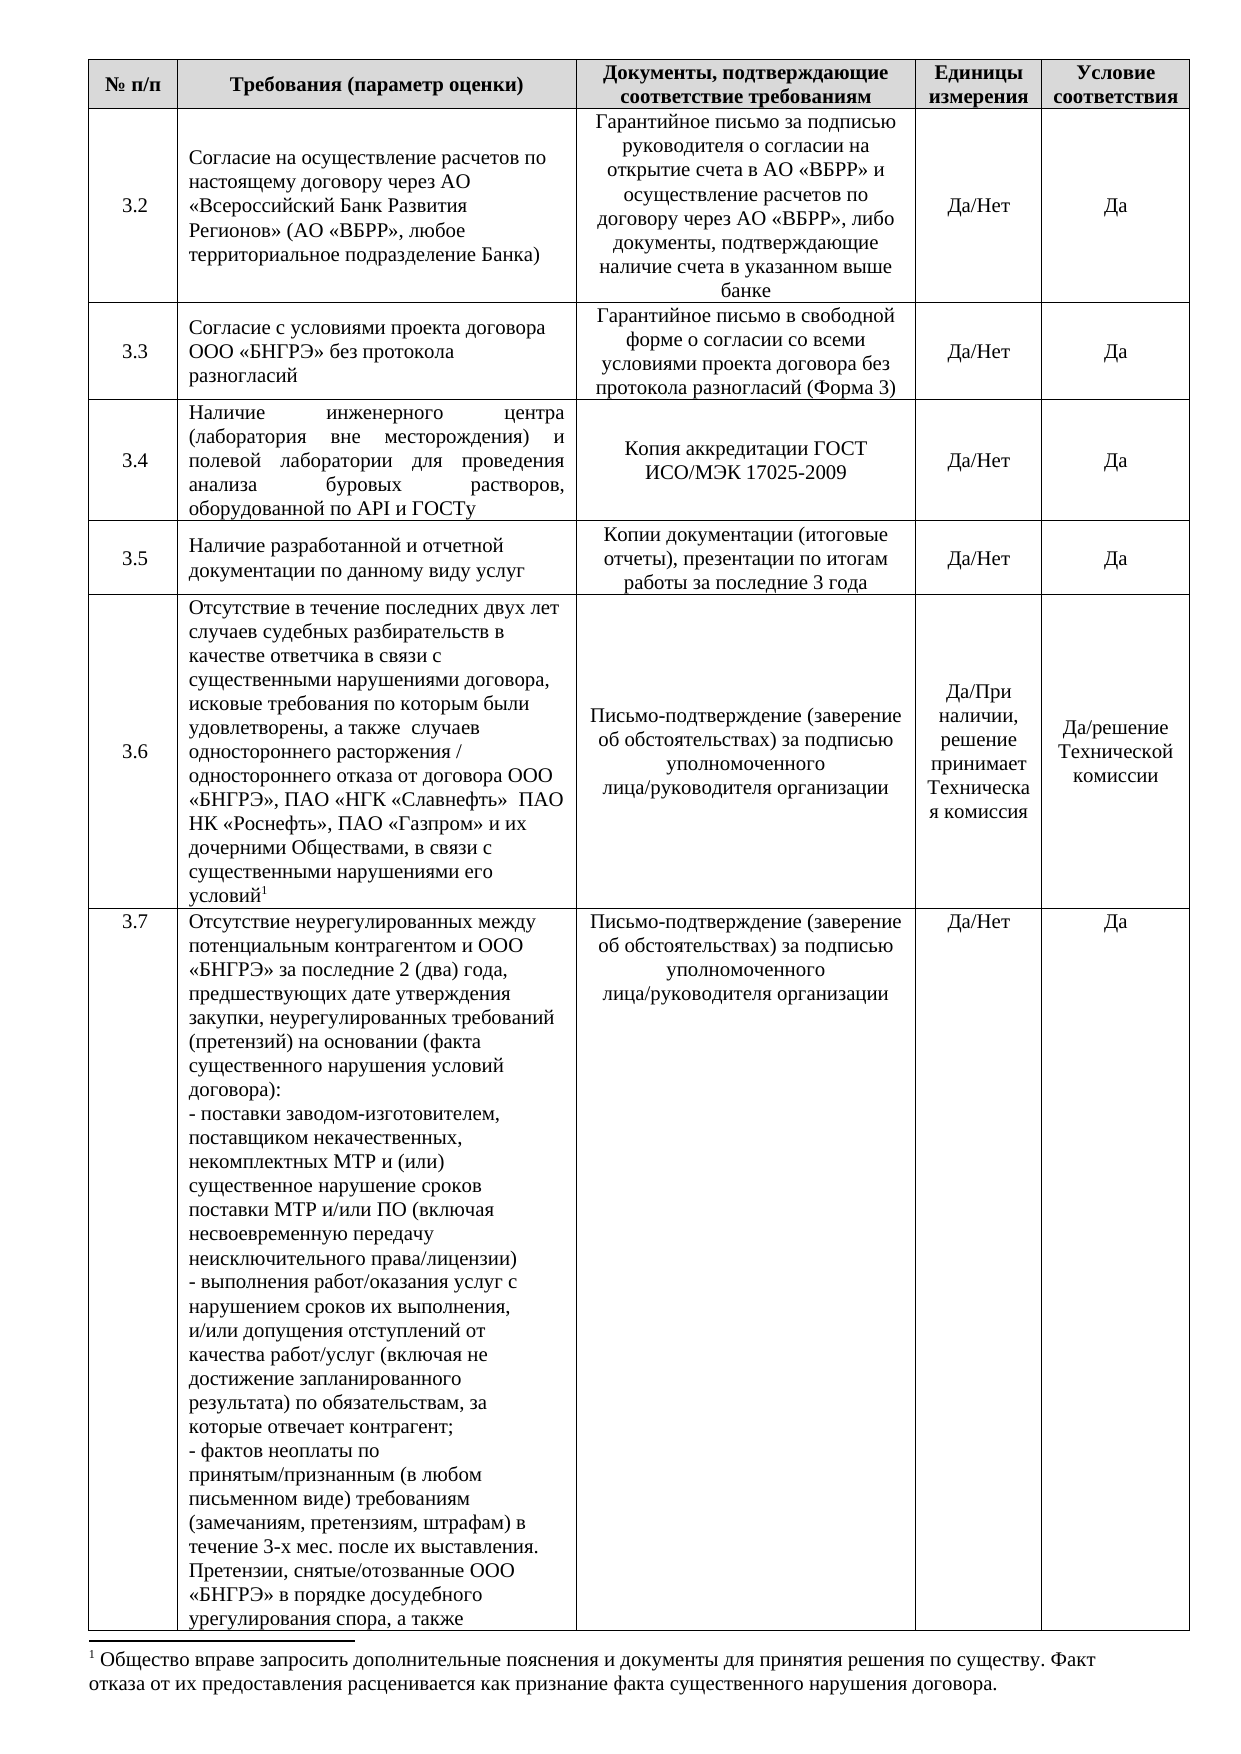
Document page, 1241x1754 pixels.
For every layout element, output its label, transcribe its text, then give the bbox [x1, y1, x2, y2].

table_cell 3.6 [89, 595, 177, 907]
table_header Единицы измерения [916, 60, 1041, 108]
table_cell Да [1042, 909, 1189, 1630]
table_cell Согласие с условиями проекта договора ООО «БНГРЭ» без протокола разногласий [178, 303, 576, 399]
table_header № п/п [89, 60, 177, 108]
table_cell Да [1042, 400, 1189, 520]
table_cell Да/Нет [916, 400, 1041, 520]
table_cell Да/Нет [916, 909, 1041, 1630]
table_cell Гарантийное письмо в свободной форме о согласии со всеми условиями проекта договора без протокола разногласий (Форма 3) [577, 303, 915, 399]
table_cell Письмо-подтверждение (заверение об обстоятельствах) за подписью уполномоченного лица/руководителя организации [577, 595, 915, 907]
table_cell 3.4 [89, 400, 177, 520]
table_header Требования (параметр оценки) [178, 60, 576, 108]
table_cell Копия аккредитации ГОСТ ИСО/МЭК 17025-2009 [577, 400, 915, 520]
table_cell Да [1042, 109, 1189, 302]
table_cell Согласие на осуществление расчетов по настоящему договору через АО «Всероссийский Банк Развития Регионов» (АО «ВБРР», любое территориальное подразделение Банка) [178, 109, 576, 302]
table_cell Да [1042, 303, 1189, 399]
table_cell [178, 909, 576, 1630]
table_cell Копии документации (итоговые отчеты), презентации по итогам работы за последние 3 года [577, 521, 915, 594]
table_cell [577, 909, 915, 1630]
table_cell 3.7 [89, 909, 177, 1630]
table_cell 3.3 [89, 303, 177, 399]
table_cell Гарантийное письмо за подписью руководителя о согласии на открытие счета в АО «ВБРР» и осуществление расчетов по договору через АО «ВБРР», либо документы, подтверждающие наличие счета в указанном выше банке [577, 109, 915, 302]
table_cell Да/решение Технической комиссии [1042, 595, 1189, 907]
table_cell Да/Нет [916, 303, 1041, 399]
table_cell Да/Нет [916, 521, 1041, 594]
table_cell Да/Нет [916, 109, 1041, 302]
table_header Условие соответствия [1042, 60, 1189, 108]
table_cell 3.5 [89, 521, 177, 594]
table_cell 3.2 [89, 109, 177, 302]
table_cell Да/При наличии, решение принимает Техническая комиссия [916, 595, 1041, 907]
table_cell Наличие разработанной и отчетной документации по данному виду услуг [178, 521, 576, 594]
table_cell Отсутствие в течение последних двух лет случаев судебных разбирательств в качестве ответчика в связи с существенными нарушениями договора, исковые требования по которым были удовлетворены, а также случаев одностороннего расторжения / одностороннего отказа от договора ООО «БНГРЭ», ПАО «НГК «Славнефть» ПАО НК «Роснефть», ПАО «Газпром» и их дочерними Обществами, в связи с существенными нарушениями его условий [178, 595, 576, 907]
table_cell Да [1042, 521, 1189, 594]
table_cell Наличие инженерного центра (лаборатория вне месторождения) и полевой лаборатории для проведения анализа буровых растворов, оборудованной по АРI и ГОСТу [178, 400, 576, 520]
table_header Документы, подтверждающие соответствие требованиям [577, 60, 915, 108]
